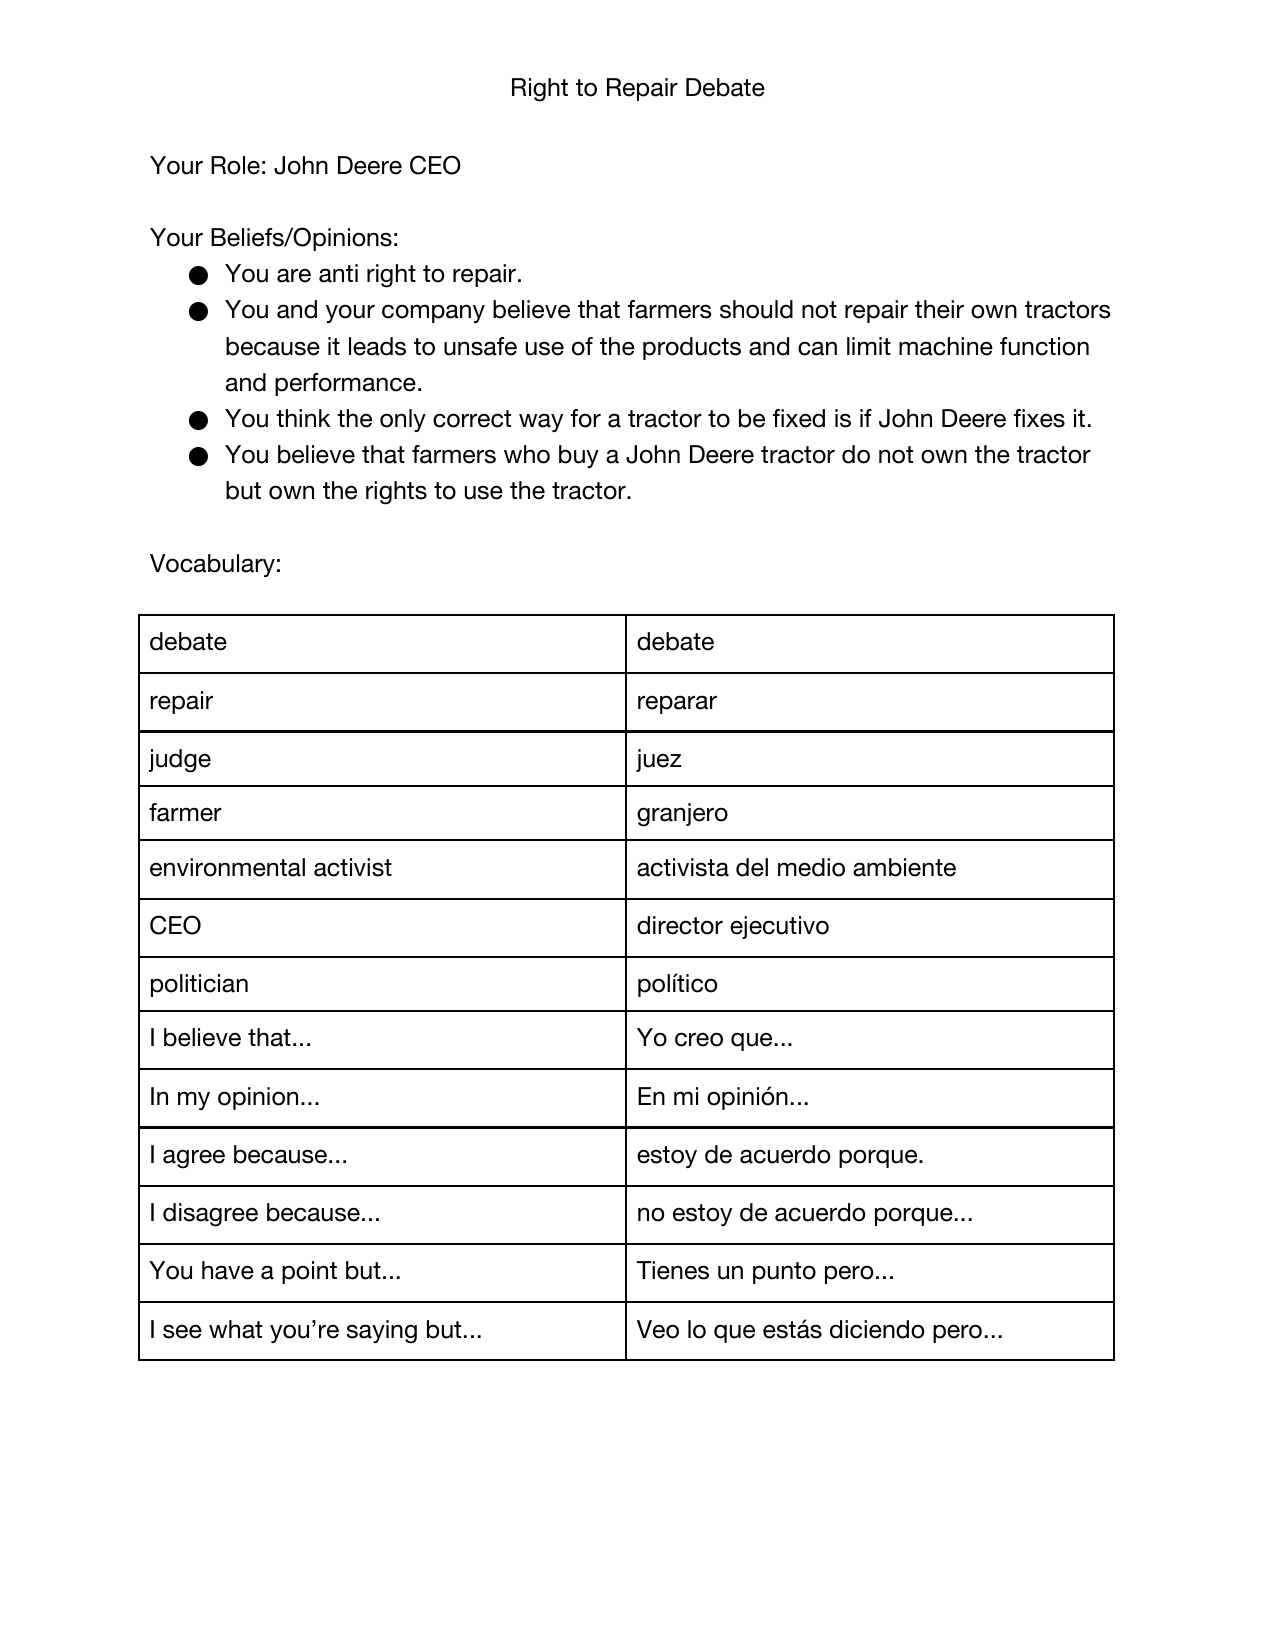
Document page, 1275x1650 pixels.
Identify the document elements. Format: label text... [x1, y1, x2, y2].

table_cell repair [140, 674, 625, 730]
table_cell no estoy de acuerdo porque... [627, 1187, 1113, 1243]
table_cell Veo lo que estás diciendo pero... [627, 1303, 1113, 1359]
table_cell I believe that... [140, 1012, 625, 1068]
table_header debate [140, 616, 625, 672]
table_cell Yo creo que... [627, 1012, 1113, 1068]
table_cell activista del medio ambiente [627, 841, 1113, 897]
table_cell In my opinion... [140, 1070, 625, 1126]
table_cell You have a point but... [140, 1245, 625, 1301]
table_cell politician [140, 958, 625, 1010]
table_cell granjero [627, 787, 1113, 839]
list You believe that farmers who buy a John Deere tractor do not own the tractor but own the rights to use the tractor. [187, 439, 1125, 507]
text Vocabulary: [150, 548, 1125, 579]
table_header debate [627, 616, 1113, 672]
list You think the only correct way for a tractor to be fixed is if John Deere fixes it. [187, 403, 1125, 434]
table_cell reparar [627, 674, 1113, 730]
table_cell director ejecutivo [627, 900, 1113, 956]
table_cell En mi opinión... [627, 1070, 1113, 1126]
table_cell I agree because... [140, 1129, 625, 1185]
text Your Role: John Deere CEO [150, 150, 1125, 181]
table_cell farmer [140, 787, 625, 839]
list You and your company believe that farmers should not repair their own tractors because it leads to unsafe use of the products and can limit machine function and performance. [187, 294, 1125, 398]
table_cell CEO [140, 900, 625, 956]
table_cell juez [627, 733, 1113, 785]
table_cell Tienes un punto pero... [627, 1245, 1113, 1301]
text Your Beliefs/Opinions: [150, 222, 1125, 254]
table_cell I see what you’re saying but... [140, 1303, 625, 1359]
table_cell político [627, 958, 1113, 1010]
table_cell environmental activist [140, 841, 625, 897]
table_cell estoy de acuerdo porque. [627, 1129, 1113, 1185]
table_cell I disagree because... [140, 1187, 625, 1243]
table_cell judge [140, 733, 625, 785]
list You are anti right to repair. [187, 258, 1125, 290]
